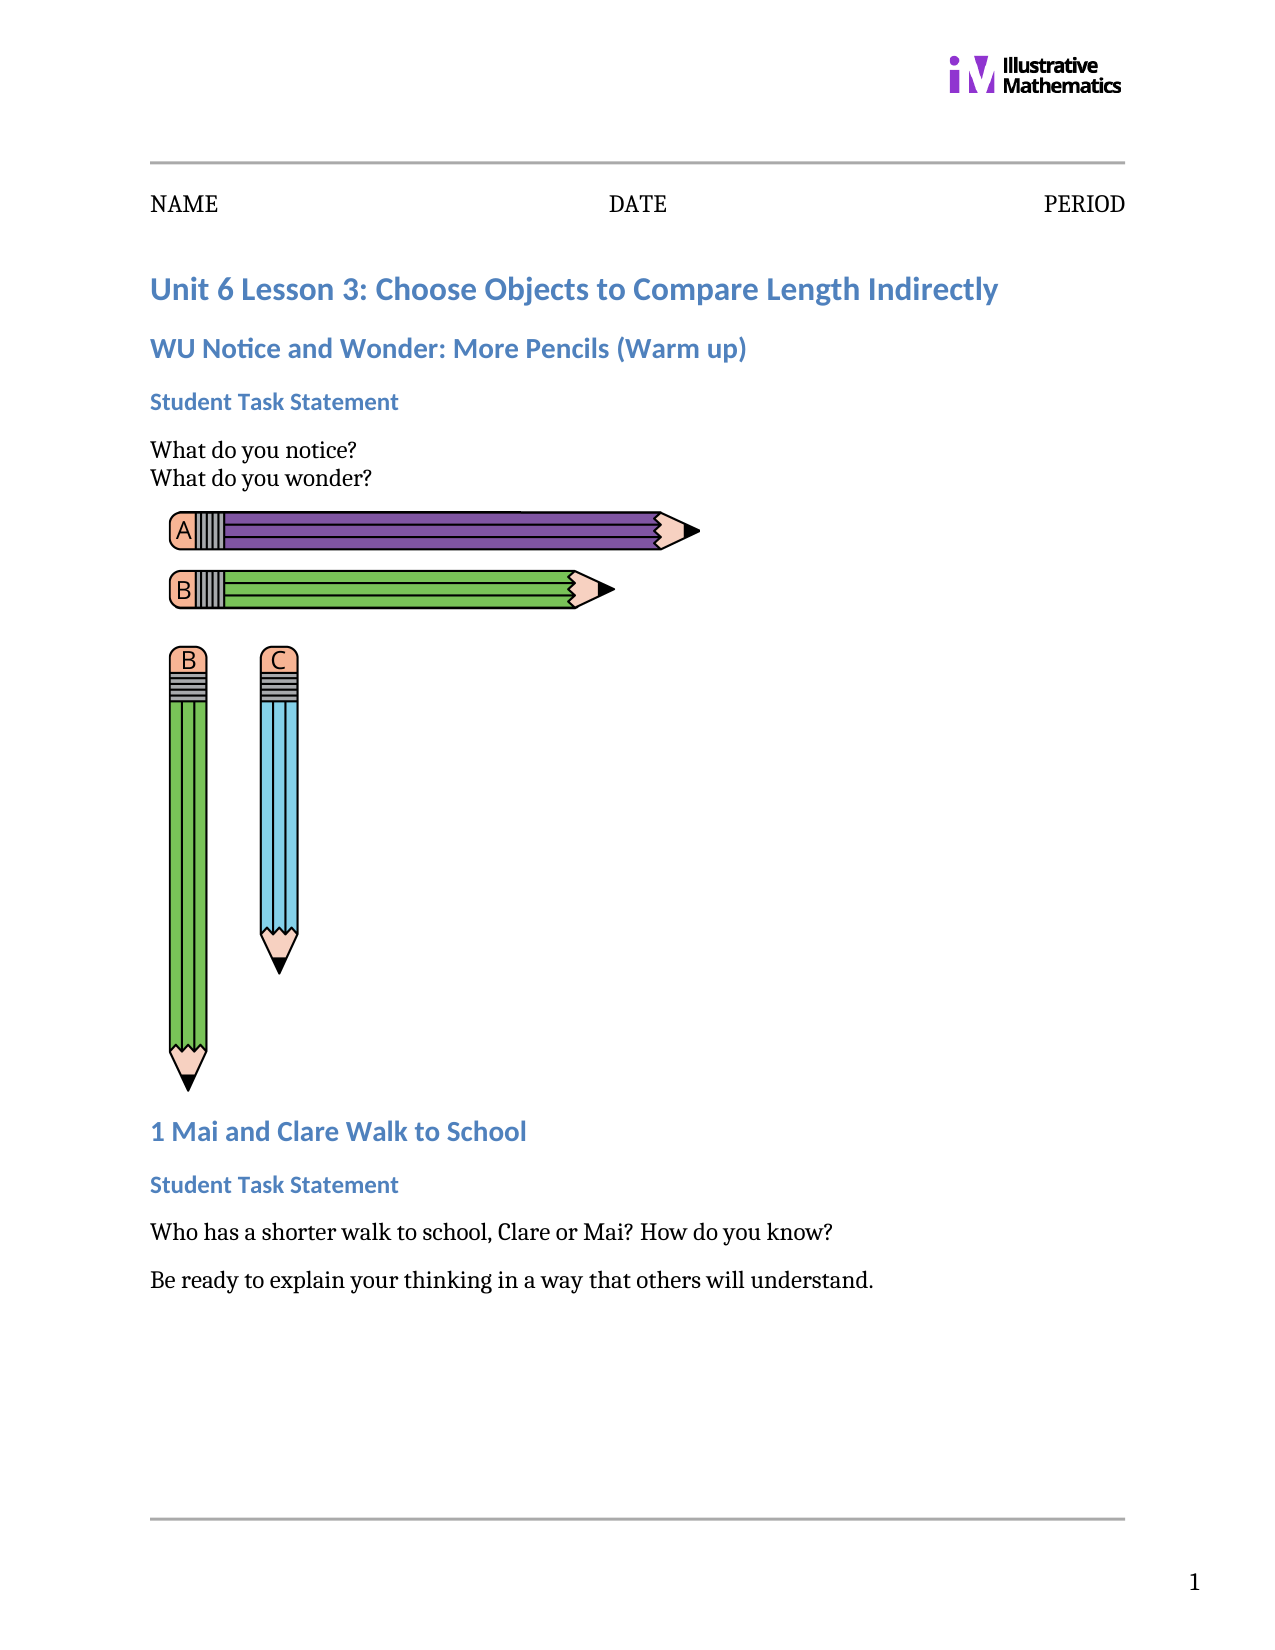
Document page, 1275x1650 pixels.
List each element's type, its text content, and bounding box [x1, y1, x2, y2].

subtitle Unit 6 Lesson 3: Choose Objects to Compare Length Indirectly [150, 268, 1125, 309]
picture [168, 511, 700, 1092]
text Who has a shorter walk to school, Clare or Mai? How do you know? [150, 1218, 1125, 1247]
subtitle WU Notice and Wonder: More Pencils (Warm up) [150, 330, 1125, 366]
text What do you notice? What do you wonder? [150, 436, 1125, 493]
subtitle 1 Mai and Clare Walk to School [150, 1113, 1125, 1148]
subtitle Student Task Statement [150, 386, 1125, 417]
text Be ready to explain your thinking in a way that others will understand. [150, 1266, 1125, 1294]
picture [949, 55, 1121, 93]
subtitle Student Task Statement [150, 1169, 1125, 1199]
